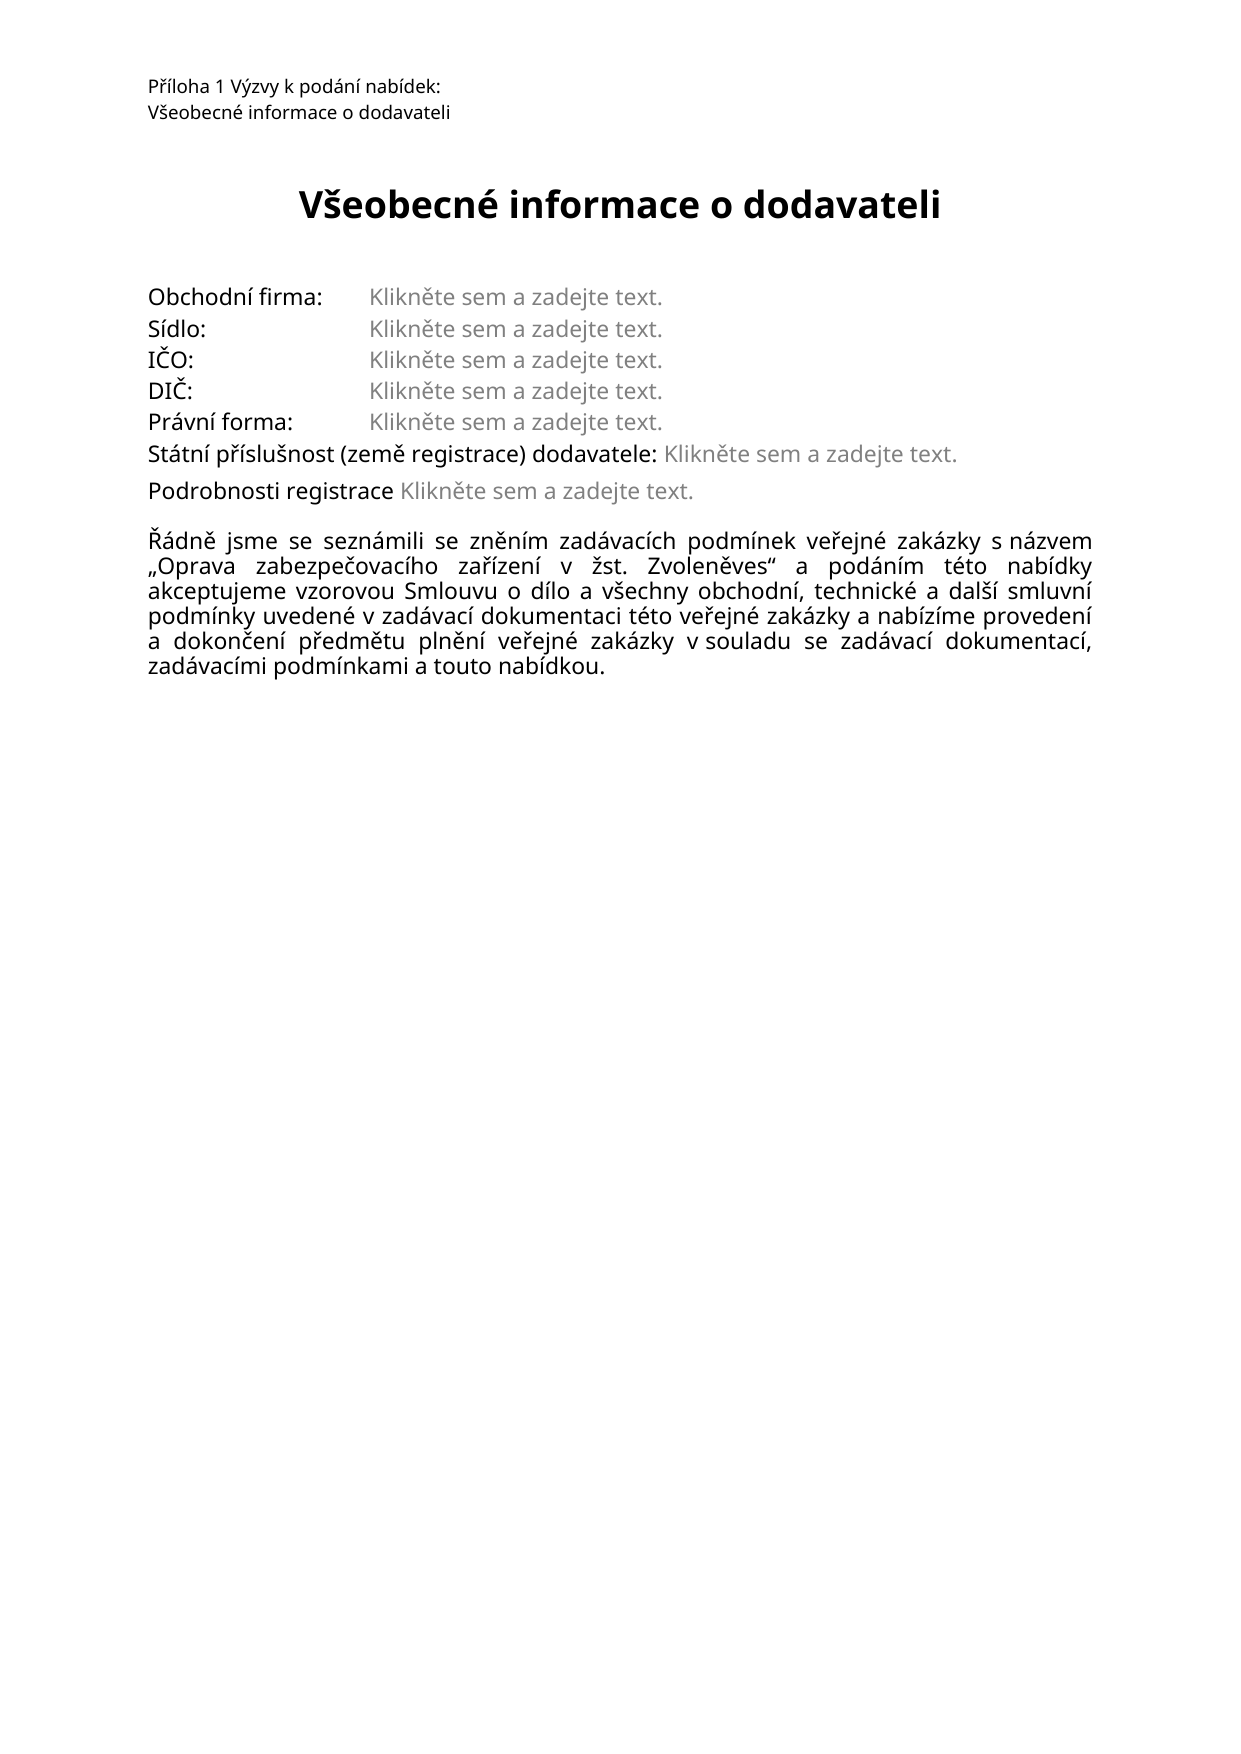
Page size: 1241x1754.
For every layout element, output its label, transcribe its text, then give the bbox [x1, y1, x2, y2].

text Podrobnosti registrace [148, 479, 1093, 504]
text Řádně jsme se seznámili se zněním zadávacích podmínek veřejné zakázky s názvem „Oprava zabezpečovacího zařízení v žst. Zvoleněves“ a podáním této nabídky akceptujeme vzorovou Smlouvu o dílo a všechny obchodní, technické a další smluvní podmínky uvedené v zadávací dokumentaci této veřejné zakázky a nabízíme provedení a dokončení předmětu plnění veřejné zakázky v souladu se zadávací dokumentací, zadávacími podmínkami a touto nabídkou. [148, 529, 1093, 679]
title Všeobecné informace o dodavateli [148, 178, 1093, 229]
text Sídlo: [148, 317, 1093, 342]
text IČO: [148, 348, 1093, 373]
text Obchodní firma: [148, 286, 1093, 311]
text Právní forma: [148, 411, 1093, 436]
text DIČ: [148, 379, 1093, 404]
text Státní příslušnost (země registrace) dodavatele: [148, 442, 1093, 467]
